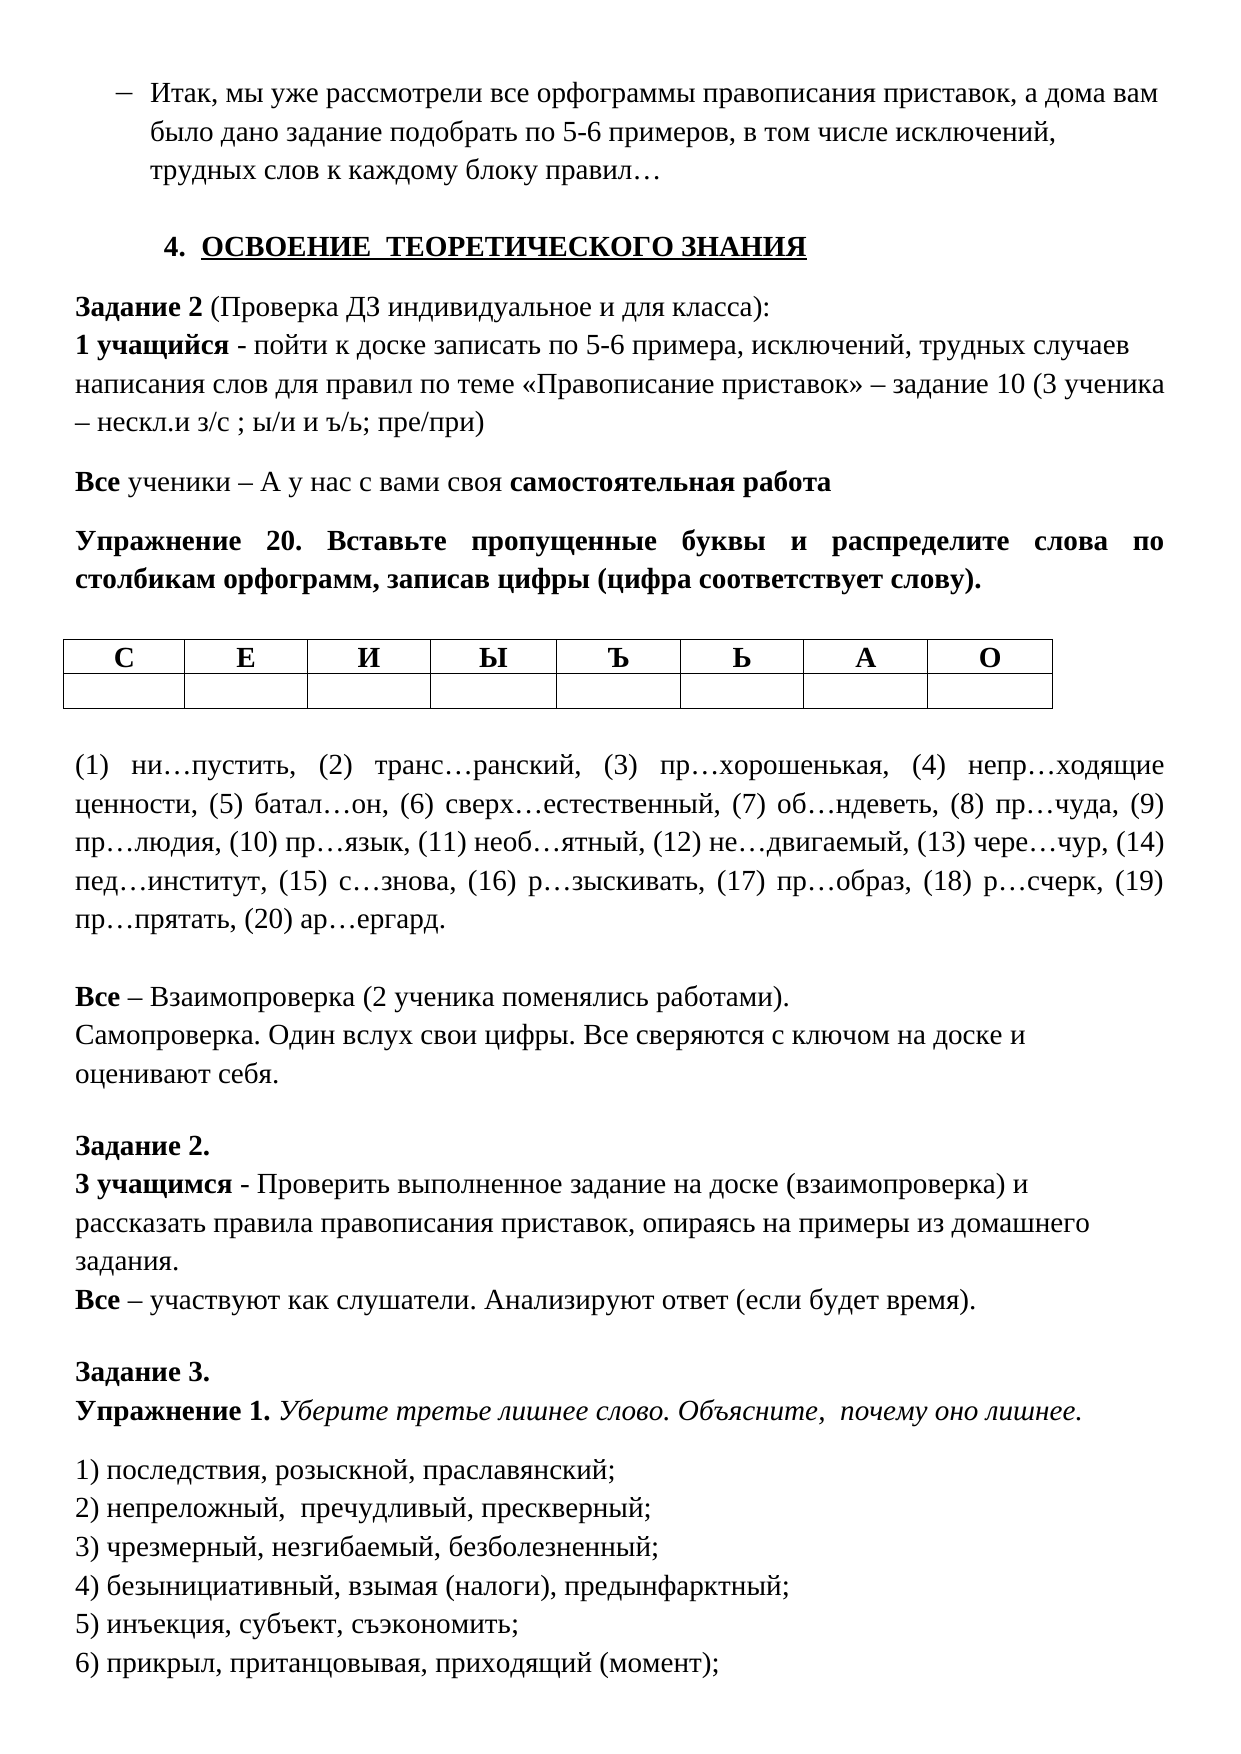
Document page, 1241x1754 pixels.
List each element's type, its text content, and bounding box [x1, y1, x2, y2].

text Самопроверка. Один вслух свои цифры. Все сверяются с ключом на доске и оценивают себя. [75, 1017, 1165, 1089]
text 2) непреложный, пречудливый, прескверный; [75, 1491, 1165, 1524]
text Упражнение 1. Уберите третье лишнее слово. Объясните, почему оно лишнее. [75, 1393, 1165, 1426]
table_header Ъ [557, 640, 680, 673]
text 1) последствия, розыскной, праславянский; [75, 1452, 1165, 1486]
table_header И [308, 640, 430, 673]
table_cell [928, 674, 1052, 708]
table_header Ы [431, 640, 556, 673]
text Упражнение 20. Вставьте пропущенные буквы и распределите слова по столбикам орфограмм, записав цифры (цифра соответствует слову). [75, 523, 1165, 595]
table_cell [185, 674, 307, 708]
text 1 учащийся - пойти к доске записать по 5-6 примера, исключений, трудных случаев написания слов для правил по теме «Правописание приставок» – задание 10 (3 ученика – нескл.и з/с ; ы/и и ъ/ь; пре/при) [75, 327, 1165, 438]
text Задание 2. [75, 1128, 1165, 1161]
table_header А [804, 640, 927, 673]
text Задание 3. [75, 1354, 1165, 1388]
text 4) безынициативный, взымая (налоги), предынфарктный; [75, 1568, 1165, 1601]
text 3 учащимся - Проверить выполненное задание на доске (взаимопроверка) и рассказать правила правописания приставок, опираясь на примеры из домашнего задания. [75, 1166, 1165, 1277]
text (1) ни…пустить, (2) транс…ранский, (3) пр…хорошенькая, (4) непр…ходящие ценности, (5) батал…он, (6) сверх…естественный, (7) об…ндеветь, (8) пр…чуда, (9) пр…людия, (10) пр…язык, (11) необ…ятный, (12) не…двигаемый, (13) чере…чур, (14) пед…институт, (15) с…знова, (16) р…зыскивать, (17) пр…образ, (18) р…счерк, (19) пр…прятать, (20) ар…ергард. [75, 747, 1165, 935]
table_cell [804, 674, 927, 708]
text Задание 2 (Проверка ДЗ индивидуальное и для класса): [75, 289, 1165, 322]
text Все ученики – А у нас с вами своя самостоятельная работа [75, 464, 1165, 497]
table_cell [64, 674, 184, 708]
table_header О [928, 640, 1052, 673]
list ОСВОЕНИЕ ТЕОРЕТИЧЕСКОГО ЗНАНИЯ [164, 229, 1165, 263]
text 5) инъекция, субъект, съэкономить; [75, 1606, 1165, 1640]
table_cell [557, 674, 680, 708]
table_cell [681, 674, 803, 708]
table_header Ь [681, 640, 803, 673]
table_header Е [185, 640, 307, 673]
list Итак, мы уже рассмотрели все орфограммы правописания приставок, а дома вам было дано задание подобрать по 5-6 примеров, в том числе исключений, трудных слов к каждому блоку правил… [112, 75, 1165, 186]
text Все – участвуют как слушатели. Анализируют ответ (если будет время). [75, 1282, 1165, 1316]
text Все – Взаимопроверка (2 ученика поменялись работами). [75, 979, 1165, 1012]
text 6) прикрыл, пританцовывая, приходящий (момент); [75, 1645, 1165, 1678]
table_cell [431, 674, 556, 708]
table_cell [308, 674, 430, 708]
text 3) чрезмерный, незгибаемый, безболезненный; [75, 1529, 1165, 1563]
table_header С [64, 640, 184, 673]
